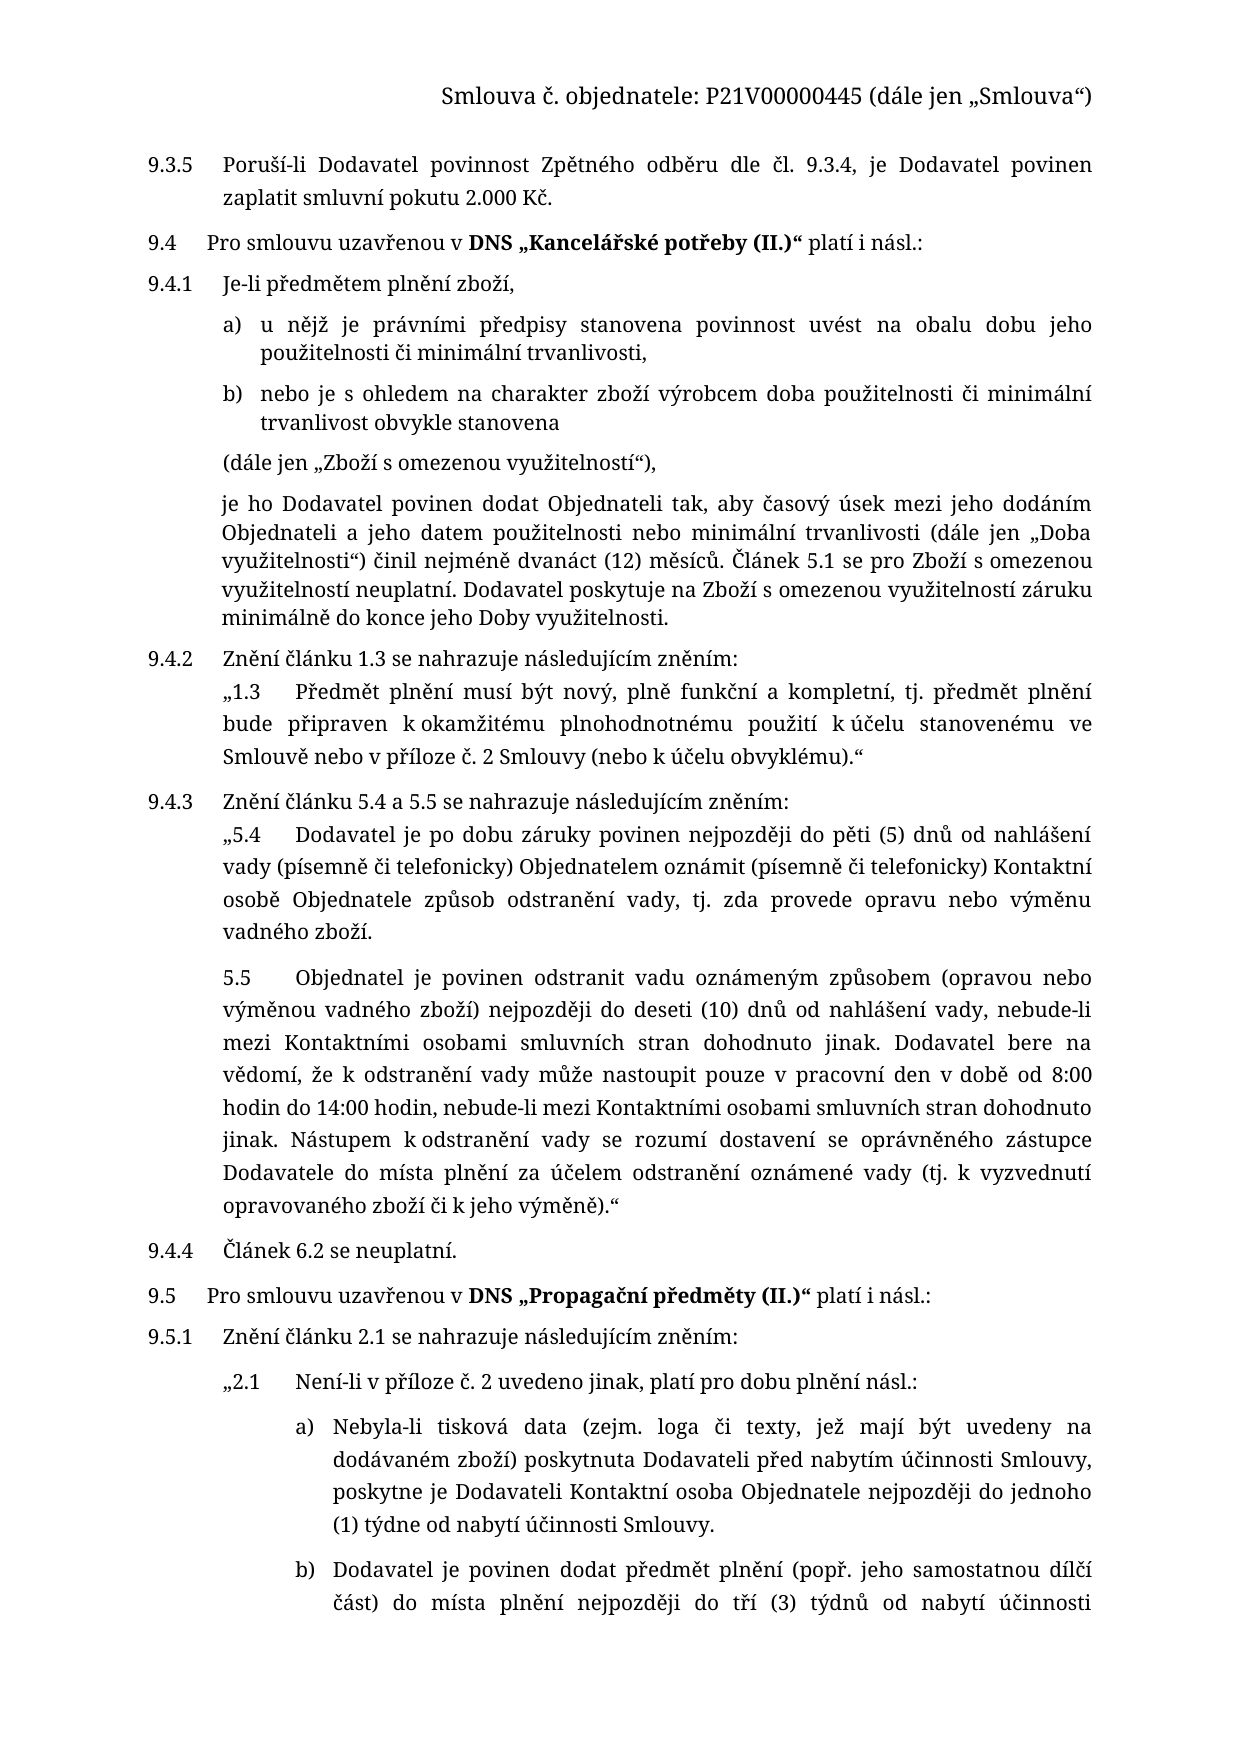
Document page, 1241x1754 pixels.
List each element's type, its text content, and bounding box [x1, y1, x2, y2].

text je ho Dodavatel povinen dodat Objednateli tak, aby časový úsek mezi jeho dodáním Objednateli a jeho datem použitelnosti nebo minimální trvanlivosti (dále jen „Doba využitelnosti“) činil nejméně dvanáct (12) měsíců. Článek 5.1 se pro Zboží s omezenou využitelností neuplatní. Dodavatel poskytuje na Zboží s omezenou využitelností záruku minimálně do konce jeho Doby využitelnosti. [221, 489, 1093, 632]
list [295, 1555, 1093, 1616]
list Poruší-li Dodavatel povinnost Zpětného odběru dle čl. 9.3.4, je Dodavatel povinen zaplatit smluvní pokutu 2.000 Kč. [148, 150, 1093, 211]
list „1.3 Předmět plnění musí být nový, plně funkční a kompletní, tj. předmět plnění bude připraven k okamžitému plnohodnotnému použití k účelu stanovenému ve Smlouvě nebo v příloze č. 2 Smlouvy (nebo k účelu obvyklému).“ [223, 677, 1093, 770]
list „5.4 Dodavatel je po dobu záruky povinen nejpozději do pěti (5) dnů od nahlášení vady (písemně či telefonicky) Objednatelem oznámit (písemně či telefonicky) Kontaktní osobě Objednatele způsob odstranění vady, tj. zda provede opravu nebo výměnu vadného zboží. [223, 820, 1093, 946]
list Nebyla-li tisková data (zejm. loga či texty, jež mají být uvedeny na dodávaném zboží) poskytnuta Dodavateli před nabytím účinnosti Smlouvy, poskytne je Dodavateli Kontaktní osoba Objednatele nejpozději do jednoho (1) týdne od nabytí účinnosti Smlouvy. [295, 1412, 1093, 1538]
list Pro smlouvu uzavřenou v DNS „Kancelářské potřeby (II.)“ platí i násl.: [148, 228, 1093, 256]
list Je-li předmětem plnění zboží, [148, 269, 1093, 297]
list u nějž je právními předpisy stanovena povinnost uvést na obalu dobu jeho použitelnosti či minimální trvanlivosti, [223, 310, 1093, 367]
list Článek 6.2 se neuplatní. [148, 1236, 1093, 1264]
list Znění článku 1.3 se nahrazuje následujícím zněním: [148, 644, 1093, 673]
list Znění článku 2.1 se nahrazuje následujícím zněním: [148, 1322, 1093, 1350]
list nebo je s ohledem na charakter zboží výrobcem doba použitelnosti či minimální trvanlivost obvykle stanovena [223, 379, 1093, 436]
list „2.1 Není-li v příloze č. 2 uvedeno jinak, platí pro dobu plnění násl.: [223, 1367, 1093, 1396]
list Pro smlouvu uzavřenou v DNS „Propagační předměty (II.)“ platí i násl.: [148, 1281, 1093, 1309]
text (dále jen „Zboží s omezenou využitelností“), [223, 448, 1093, 477]
list 5.5 Objednatel je povinen odstranit vadu oznámeným způsobem (opravou nebo výměnou vadného zboží) nejpozději do deseti (10) dnů od nahlášení vady, nebude-li mezi Kontaktními osobami smluvních stran dohodnuto jinak. Dodavatel bere na vědomí, že k odstranění vady může nastoupit pouze v pracovní den v době od 8:00 hodin do 14:00 hodin, nebude-li mezi Kontaktními osobami smluvních stran dohodnuto jinak. Nástupem k odstranění vady se rozumí dostavení se oprávněného zástupce Dodavatele do místa plnění za účelem odstranění oznámené vady (tj. k vyzvednutí opravovaného zboží či k jeho výměně).“ [223, 963, 1093, 1219]
list Znění článku 5.4 a 5.5 se nahrazuje následujícím zněním: [148, 787, 1093, 816]
